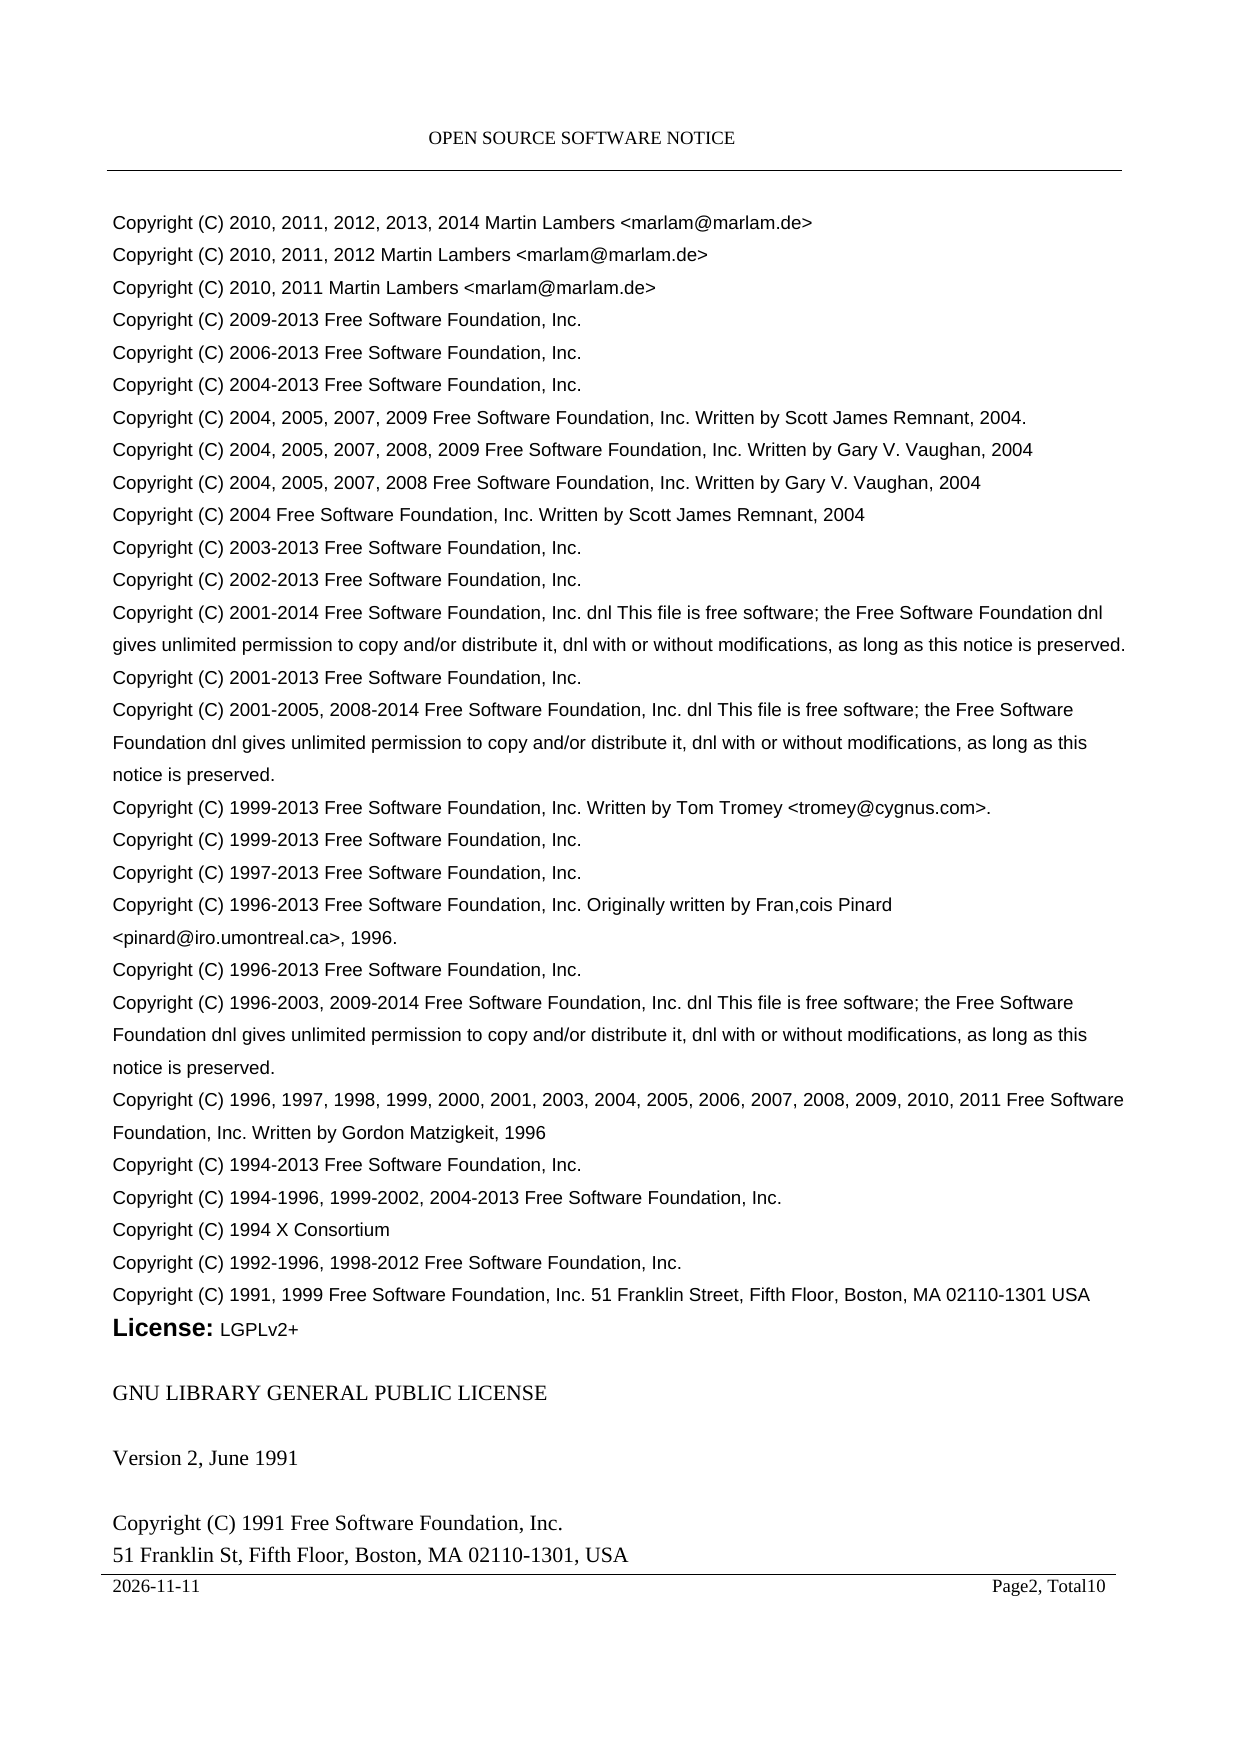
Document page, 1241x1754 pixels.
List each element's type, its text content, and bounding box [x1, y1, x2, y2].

text Copyright (C) 1992-1996, 1998-2012 Free Software Foundation, Inc. [112, 1246, 1128, 1279]
text Copyright (C) 2004, 2005, 2007, 2009 Free Software Foundation, Inc. Written by Scott James Remnant, 2004. [112, 401, 1128, 434]
text Copyright (C) 1996, 1997, 1998, 1999, 2000, 2001, 2003, 2004, 2005, 2006, 2007, 2008, 2009, 2010, 2011 Free Software Foundation, Inc. Written by Gordon Matzigkeit, 1996 [112, 1084, 1128, 1149]
text Copyright (C) 2006-2013 Free Software Foundation, Inc. [112, 336, 1128, 369]
text Copyright (C) 1999-2013 Free Software Foundation, Inc. [112, 824, 1128, 856]
text Copyright (C) 2009-2013 Free Software Foundation, Inc. [112, 304, 1128, 336]
text Copyright (C) 2004 Free Software Foundation, Inc. Written by Scott James Remnant, 2004 [112, 499, 1128, 531]
text Copyright (C) 1996-2013 Free Software Foundation, Inc. [112, 954, 1128, 986]
text Copyright (C) 1999-2013 Free Software Foundation, Inc. Written by Tom Tromey <tromey@cygnus.com>. [112, 791, 1128, 824]
text Copyright (C) 1996-2003, 2009-2014 Free Software Foundation, Inc. dnl This file is free software; the Free Software Foundation dnl gives unlimited permission to copy and/or distribute it, dnl with or without modifications, as long as this notice is preserved. [112, 986, 1128, 1084]
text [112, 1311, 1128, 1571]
text Copyright (C) 2001-2014 Free Software Foundation, Inc. dnl This file is free software; the Free Software Foundation dnl gives unlimited permission to copy and/or distribute it, dnl with or without modifications, as long as this notice is preserved. [112, 596, 1128, 661]
text Copyright (C) 2004-2013 Free Software Foundation, Inc. [112, 369, 1128, 401]
text Copyright (C) 2004, 2005, 2007, 2008, 2009 Free Software Foundation, Inc. Written by Gary V. Vaughan, 2004 [112, 434, 1128, 466]
text Copyright (C) 2003-2013 Free Software Foundation, Inc. [112, 531, 1128, 564]
text Copyright (C) 1994 X Consortium [112, 1214, 1128, 1246]
text Copyright (C) 2002-2013 Free Software Foundation, Inc. [112, 564, 1128, 596]
text Copyright (C) 2010, 2011, 2012 Martin Lambers <marlam@marlam.de> [112, 239, 1128, 271]
text Copyright (C) 2004, 2005, 2007, 2008 Free Software Foundation, Inc. Written by Gary V. Vaughan, 2004 [112, 466, 1128, 499]
text Copyright (C) 1997-2013 Free Software Foundation, Inc. [112, 856, 1128, 889]
text Copyright (C) 1996-2013 Free Software Foundation, Inc. Originally written by Fran,cois Pinard <pinard@iro.umontreal.ca>, 1996. [112, 889, 1128, 954]
text Copyright (C) 1991, 1999 Free Software Foundation, Inc. 51 Franklin Street, Fifth Floor, Boston, MA 02110-1301 USA [112, 1279, 1128, 1311]
text Copyright (C) 2010, 2011, 2012, 2013, 2014 Martin Lambers <marlam@marlam.de> [112, 206, 1128, 239]
text Copyright (C) 2001-2013 Free Software Foundation, Inc. [112, 661, 1128, 694]
text Copyright (C) 1994-1996, 1999-2002, 2004-2013 Free Software Foundation, Inc. [112, 1181, 1128, 1214]
text Copyright (C) 1994-2013 Free Software Foundation, Inc. [112, 1149, 1128, 1181]
text Copyright (C) 2010, 2011 Martin Lambers <marlam@marlam.de> [112, 271, 1128, 304]
text Copyright (C) 2001-2005, 2008-2014 Free Software Foundation, Inc. dnl This file is free software; the Free Software Foundation dnl gives unlimited permission to copy and/or distribute it, dnl with or without modifications, as long as this notice is preserved. [112, 694, 1128, 791]
